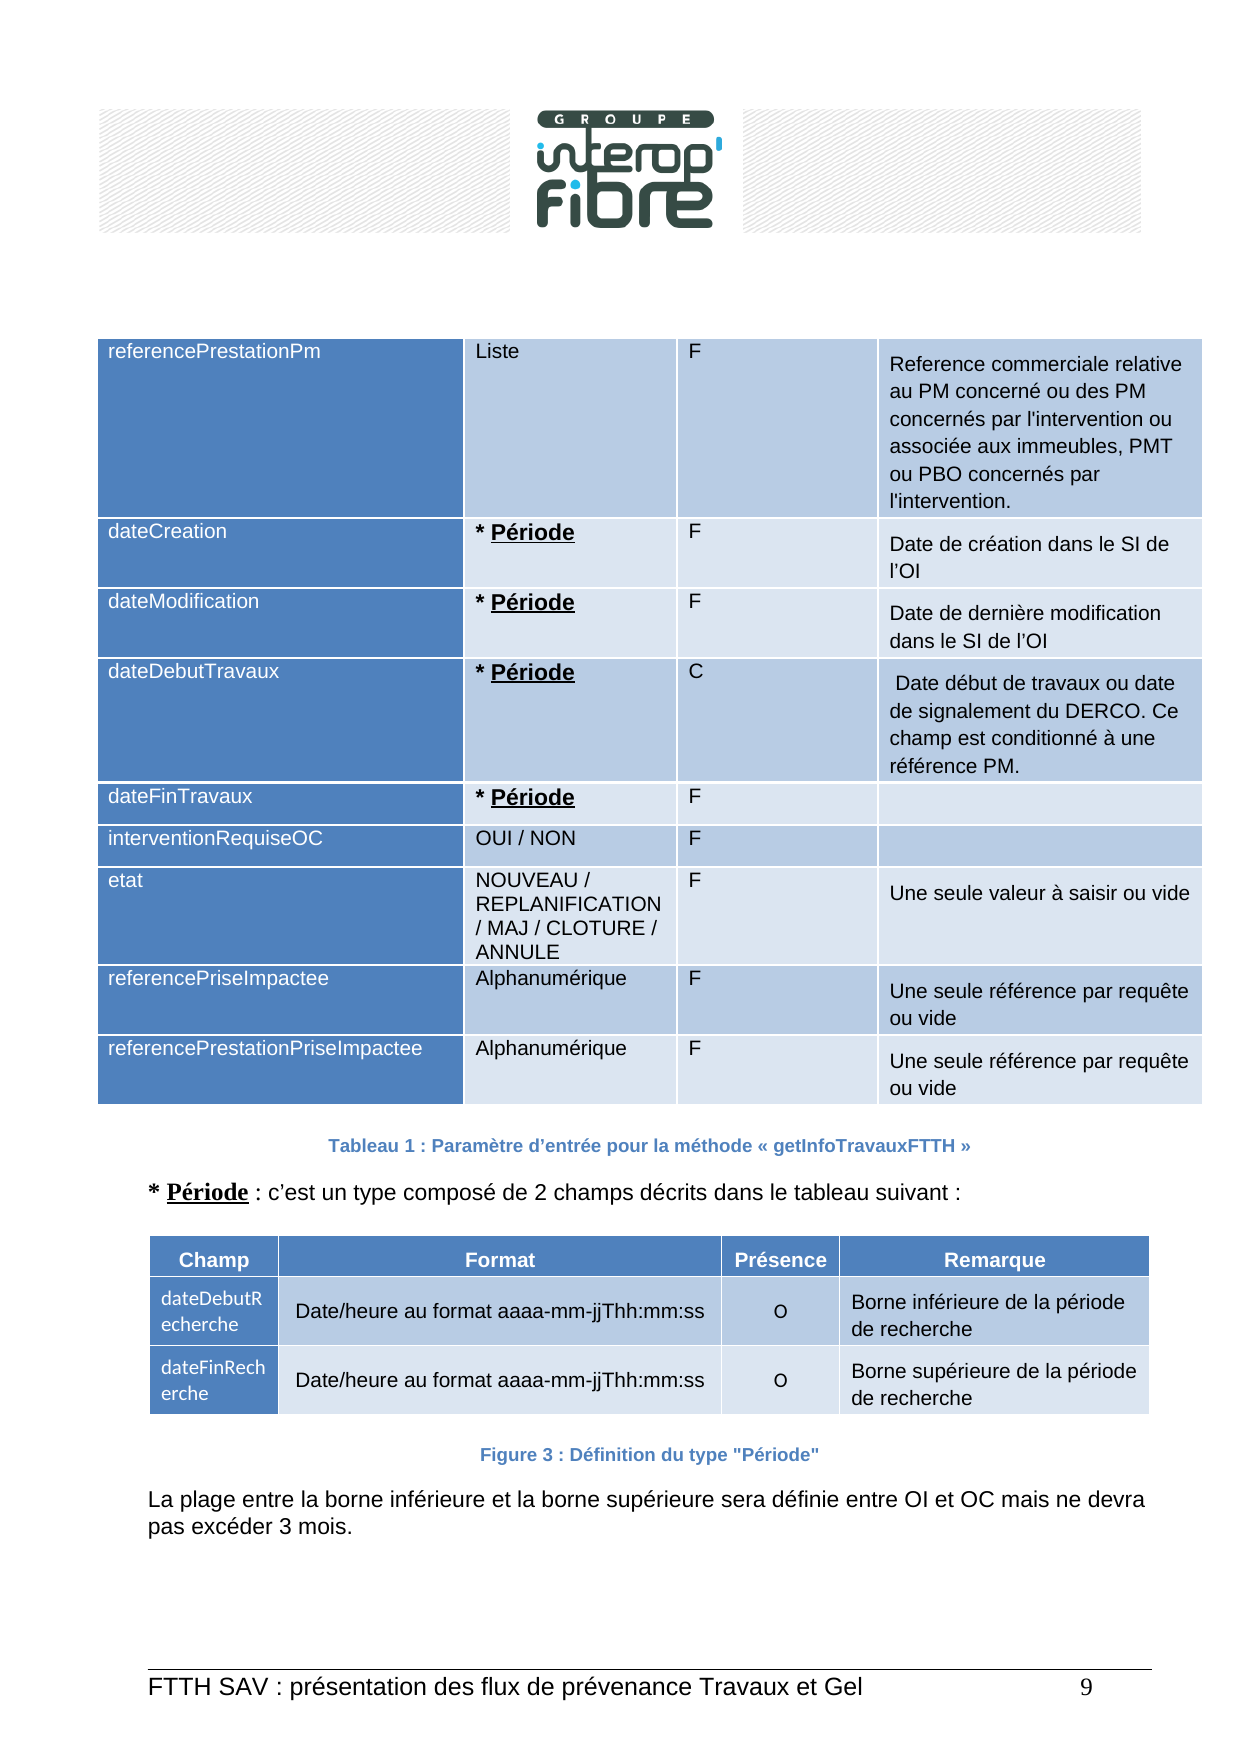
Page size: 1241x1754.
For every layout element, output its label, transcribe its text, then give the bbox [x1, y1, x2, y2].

table_header Champ [150, 1236, 278, 1276]
table_cell F [678, 868, 877, 964]
table_cell etat [98, 868, 463, 964]
table_cell Une seule valeur à saisir ou vide [879, 868, 1202, 964]
table_cell [879, 826, 1202, 866]
table_cell interventionRequiseOC [98, 826, 463, 866]
table_cell referencePrestationPm [98, 339, 463, 517]
text La plage entre la borne inférieure et la borne supérieure sera définie entre OI et OC mais ne devra pas excéder 3 mois. [148, 1486, 1152, 1539]
table_cell Date de création dans le SI de l’OI [879, 519, 1202, 587]
table_cell Alphanumérique [465, 966, 676, 1034]
text * Période : c’est un type composé de 2 champs décrits dans le tableau suivant : [148, 1177, 1152, 1206]
table_cell F [678, 966, 877, 1034]
table_cell Date/heure au format aaaa-mm-jjThh:mm:ss [279, 1277, 721, 1345]
table_cell F [678, 339, 877, 517]
table_header Format [279, 1236, 721, 1276]
table_cell F [678, 1036, 877, 1104]
table_cell * Période [465, 659, 676, 781]
table_cell dateFinTravaux [98, 784, 463, 824]
table_cell F [678, 589, 877, 657]
table_cell Une seule référence par requête ou vide [879, 1036, 1202, 1104]
picture [44, 59, 1195, 280]
table_cell [879, 784, 1202, 824]
table_cell Une seule référence par requête ou vide [879, 966, 1202, 1034]
table_cell O [722, 1346, 839, 1414]
table_cell Date début de travaux ou date de signalement du DERCO. Ce champ est conditionné à une référence PM. [879, 659, 1202, 781]
table_cell Reference commerciale relative au PM concerné ou des PM concernés par l'intervention ou associée aux immeubles, PMT ou PBO concernés par l'intervention. [879, 339, 1202, 517]
table_cell dateDebutTravaux [98, 659, 463, 781]
table_cell F [678, 784, 877, 824]
table_cell referencePriseImpactee [98, 966, 463, 1034]
table_cell Liste [465, 339, 676, 517]
table_header Remarque [840, 1236, 1149, 1276]
table_cell Date de dernière modification dans le SI de l’OI [879, 589, 1202, 657]
table_cell F [678, 519, 877, 587]
table_cell * Période [465, 784, 676, 824]
table_cell referencePrestationPriseImpactee [98, 1036, 463, 1104]
table_cell dateModification [98, 589, 463, 657]
text Tableau 1 : Paramètre d’entrée pour la méthode « getInfoTravauxFTTH » [148, 1135, 1152, 1156]
table_cell Borne inférieure de la période de recherche [840, 1277, 1149, 1345]
table_cell OUI / NON [465, 826, 676, 866]
table_cell Date/heure au format aaaa-mm-jjThh:mm:ss [279, 1346, 721, 1414]
table_cell dateFinRecherche [150, 1346, 278, 1414]
table_cell Alphanumérique [465, 1036, 676, 1104]
table_header Présence [722, 1236, 839, 1276]
table_cell F [678, 826, 877, 866]
table_cell * Période [465, 519, 676, 587]
table_cell * Période [465, 589, 676, 657]
table_cell Borne supérieure de la période de recherche [840, 1346, 1149, 1414]
table_cell NOUVEAU / REPLANIFICATION / MAJ / CLOTURE / ANNULE [465, 868, 676, 964]
table_cell dateDebutRecherche [150, 1277, 278, 1345]
table_cell dateCreation [98, 519, 463, 587]
table_cell C [678, 659, 877, 781]
table_cell O [722, 1277, 839, 1345]
